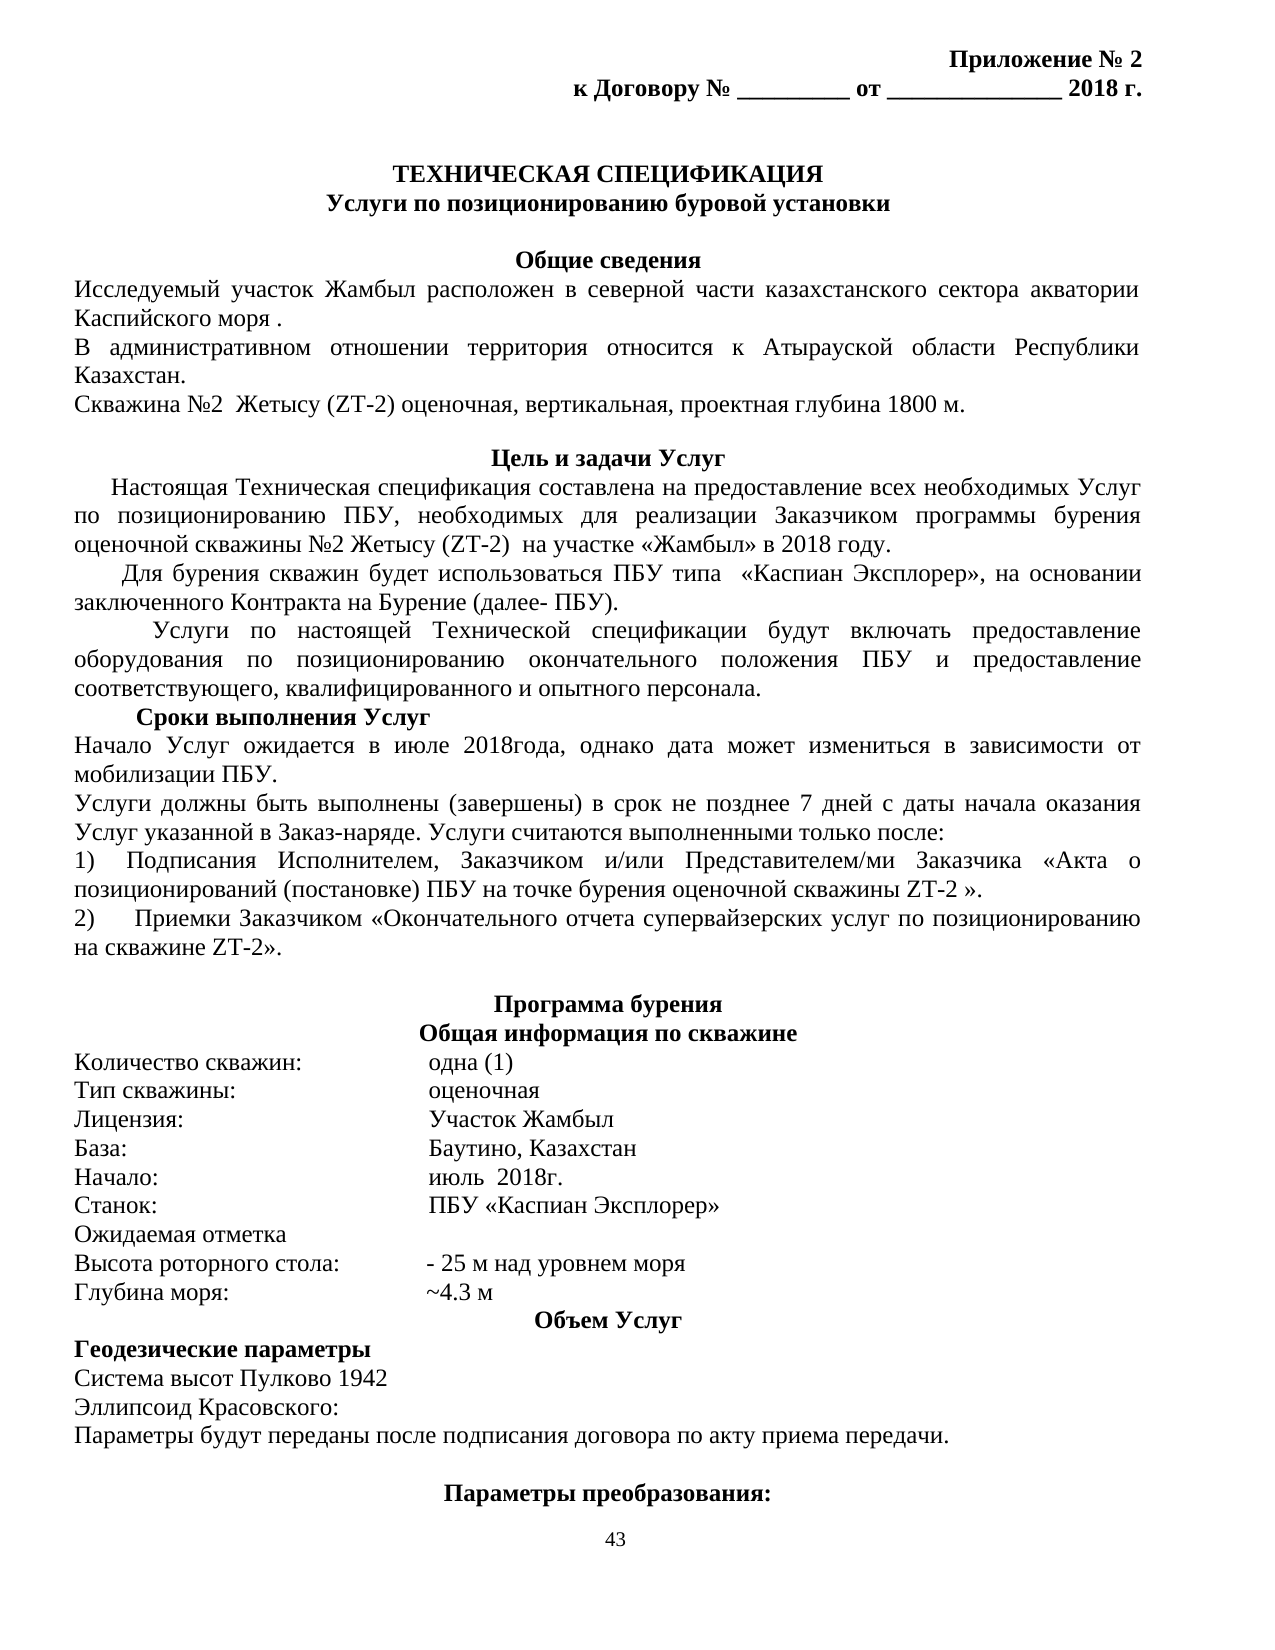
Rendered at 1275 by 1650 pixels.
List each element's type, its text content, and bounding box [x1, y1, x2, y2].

text Ожидаемая отметка [74, 1219, 1142, 1248]
list Общие сведения [74, 246, 1142, 274]
text Объем Услуг [74, 1306, 1142, 1334]
text Станок: ПБУ «Каспиан Эксплорер» [74, 1191, 1142, 1219]
text Эллипсоид Красовского: [74, 1392, 1142, 1421]
text 2) Приемки Заказчиком «Окончательного отчета супервайзерских услуг по позиционированию на скважине ZT-2». [74, 903, 1142, 961]
text Приложение № 2 [74, 44, 1142, 73]
text Скважина №2 Жетысу (ZT-2) оценочная, вертикальная, проектная глубина 1800 м. [74, 389, 1142, 418]
text В административном отношении территория относится к Атырауской области Республики Казахстан. [74, 332, 1140, 389]
text Глубина моря: ~4.3 м [74, 1277, 1142, 1306]
text Услуги должны быть выполнены (завершены) в срок не позднее 7 дней с даты начала оказания Услуг указанной в Заказ-наряде. Услуги считаются выполненными только после: [74, 788, 1142, 846]
text Высота роторного стола: - 25 м над уровнем моря [74, 1248, 1142, 1277]
text Программа бурения [74, 989, 1142, 1018]
text Система высот Пулково 1942 [74, 1363, 1142, 1392]
text Настоящая Техническая спецификация составлена на предоставление всех необходимых Услуг по позиционированию ПБУ, необходимых для реализации Заказчиком программы бурения оценочной скважины №2 Жетысу (ZT-2) на участке «Жамбыл» в 2018 году. [74, 472, 1142, 558]
text ТЕХНИЧЕСКАЯ СПЕЦИФИКАЦИЯ [74, 159, 1142, 188]
text Сроки выполнения Услуг [74, 702, 1142, 731]
text Геодезические параметры [74, 1334, 1142, 1363]
text Услуги по позиционированию буровой установки [74, 188, 1142, 217]
text к Договору № _________ от ______________ 2018 г. [89, 73, 1142, 102]
text 1) Подписания Исполнителем, Заказчиком и/или Представителем/ми Заказчика «Акта о позиционирований (постановке) ПБУ на точке бурения оценочной скважины ZT-2 ». [74, 846, 1142, 903]
text Тип скважины: оценочная [74, 1076, 1142, 1104]
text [74, 1421, 1142, 1449]
text Услуги по настоящей Технической спецификации будут включать предоставление оборудования по позиционированию окончательного положения ПБУ и предоставление соответствующего, квалифицированного и опытного персонала. [74, 616, 1142, 702]
text Цель и задачи Услуг [74, 443, 1142, 472]
text База: Баутино, Казахстан [74, 1133, 1142, 1162]
text Лицензия: Участок Жамбыл [74, 1104, 1142, 1133]
text Исследуемый участок Жамбыл расположен в северной части казахстанского сектора акватории Каспийского моря . [74, 274, 1140, 332]
text Количество скважин: одна (1) [74, 1047, 1142, 1076]
text Общая информация по скважине [74, 1018, 1142, 1047]
text Параметры преобразования: [74, 1478, 1142, 1507]
text Для бурения скважин будет использоваться ПБУ типа «Каспиан Эксплорер», на основании заключенного Контракта на Бурение (далее- ПБУ). [74, 558, 1142, 616]
text Начало Услуг ожидается в июле 2018года, однако дата может измениться в зависимости от мобилизации ПБУ. [74, 731, 1142, 788]
text Начало: июль 2018г. [74, 1162, 1142, 1191]
